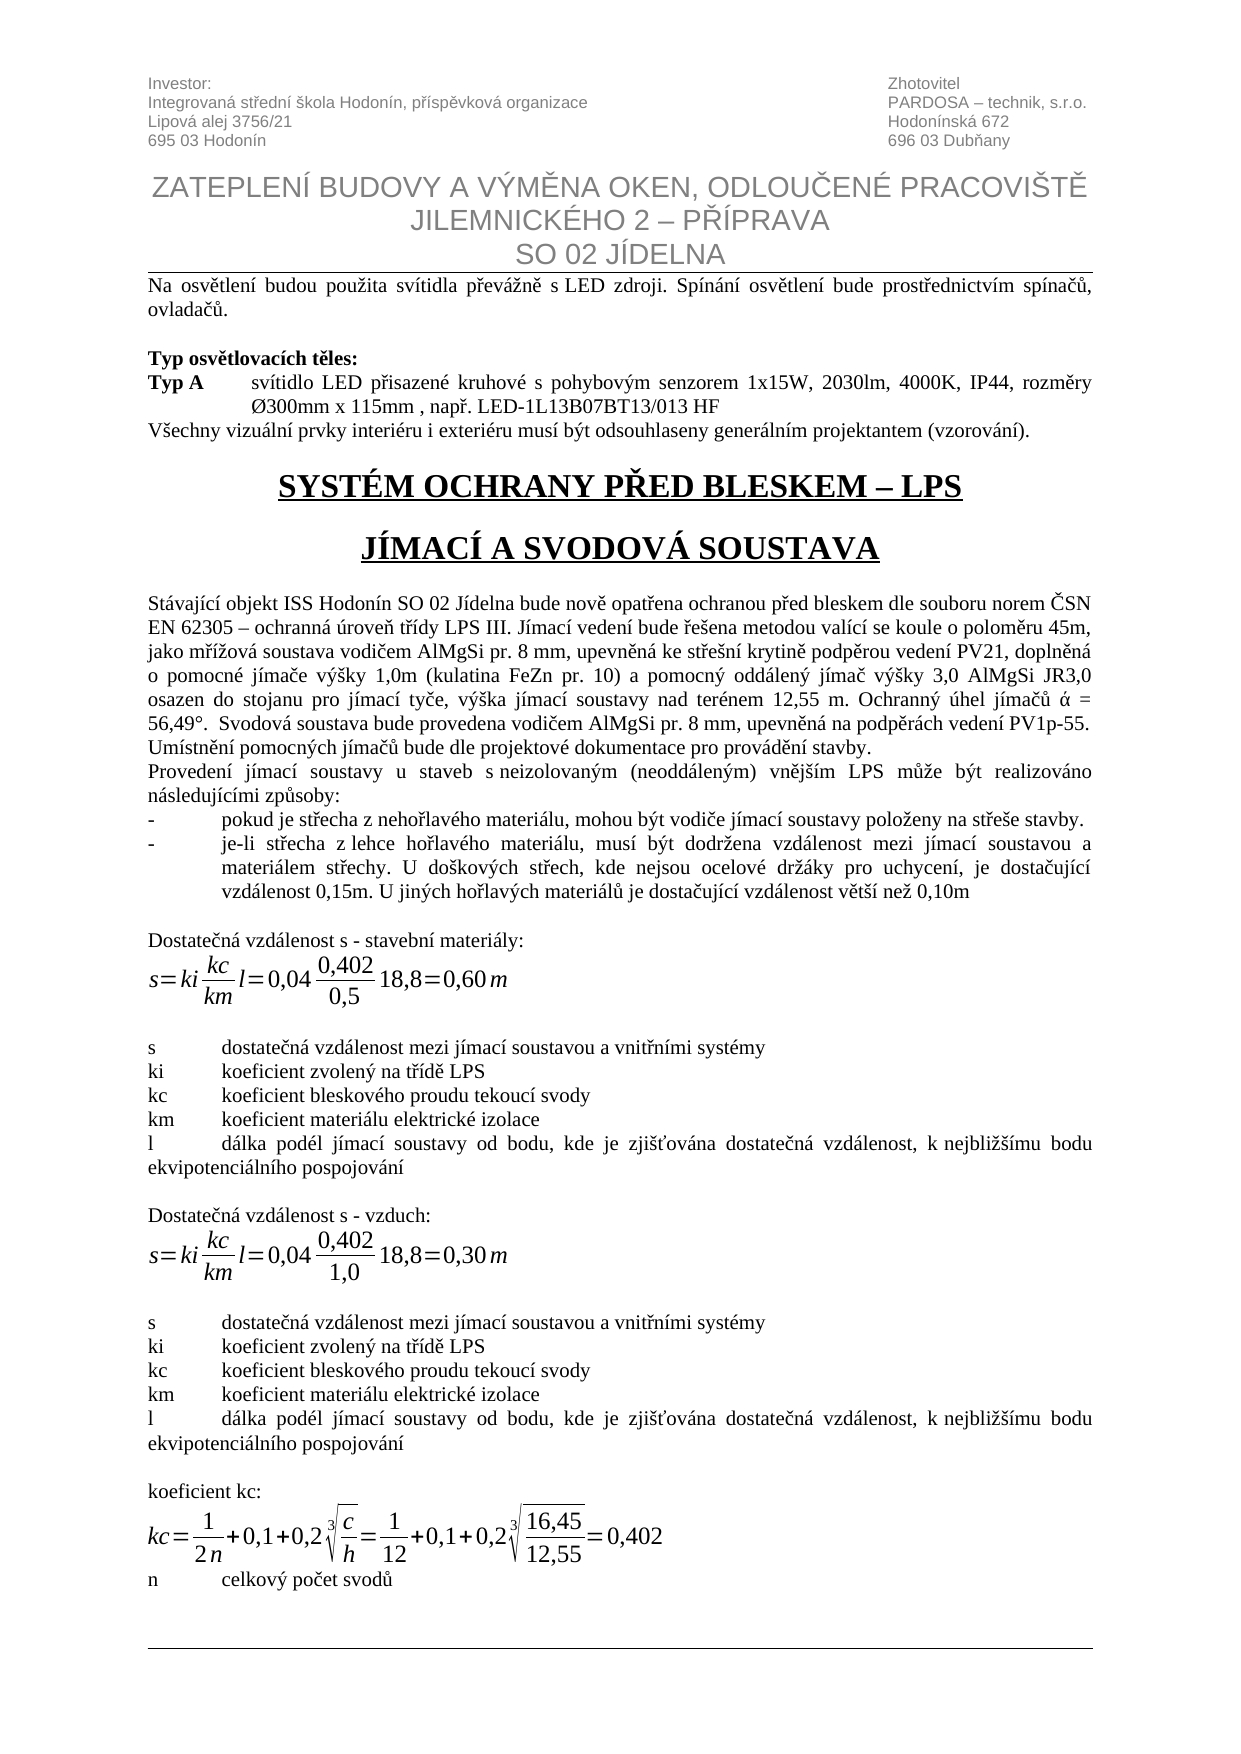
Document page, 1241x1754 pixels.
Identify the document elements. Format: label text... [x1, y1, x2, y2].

text Umístnění pomocných jímačů bude dle projektové dokumentace pro provádění stavby. [148, 735, 1093, 759]
list pokud je střecha z nehořlavého materiálu, mohou být vodiče jímací soustavy položeny na střeše stavby. [148, 807, 1093, 831]
list je-li střecha z lehce hořlavého materiálu, musí být dodržena vzdálenost mezi jímací soustavou a materiálem střechy. U doškových střech, kde nejsou ocelové držáky pro uchycení, je dostačující vzdálenost 0,15m. U jiných hořlavých materiálů je dostačující vzdálenost větší než 0,10m [148, 831, 1093, 903]
text km koeficient materiálu elektrické izolace [148, 1107, 1093, 1131]
text kc koeficient bleskového proudu tekoucí svody [148, 1083, 1093, 1107]
text s dostatečná vzdálenost mezi jímací soustavou a vnitřními systémy [148, 1034, 1093, 1059]
text l dálka podél jímací soustavy od bodu, kde je zjišťována dostatečná vzdálenost, k nejbližšímu bodu ekvipotenciálního pospojování [148, 1131, 1093, 1179]
text Všechny vizuální prvky interiéru i exteriéru musí být odsouhlaseny generálním projektantem (vzorování). [148, 418, 1093, 442]
text s dostatečná vzdálenost mezi jímací soustavou a vnitřními systémy [148, 1310, 1093, 1334]
text ki koeficient zvolený na třídě LPS [148, 1334, 1093, 1358]
text SYSTÉM OCHRANY PŘED BLESKEM – LPS [148, 466, 1093, 504]
text Typ A svítidlo LED přisazené kruhové s pohybovým senzorem 1x15W, 2030lm, 4000K, IP44, rozměry Ø300mm x 115mm , např. LED-1L13B07BT13/013 HF [148, 369, 1093, 418]
text Dostatečná vzdálenost s - vzduch: [148, 1203, 1093, 1227]
text Na osvětlení budou použita svítidla převážně s LED zdroji. Spínání osvětlení bude prostřednictvím spínačů, ovladačů. [148, 273, 1093, 321]
text Typ osvětlovacích těles: [148, 346, 1093, 369]
text Stávající objekt ISS Hodonín SO 02 Jídelna bude nově opatřena ochranou před bleskem dle souboru norem ČSN EN 62305 – ochranná úroveň třídy LPS III. Jímací vedení bude řešena metodou valící se koule o poloměru 45m, jako mřížová soustava vodičem AlMgSi pr. , upevněná ke střešní krytině podpěrou vedení PV21, doplněná o pomocné jímače výšky 1,0m (kulatina FeZn pr. 10) a pomocný oddálený jímač výšky 3,0 AlMgSi JR3,0 osazen do stojanu pro jímací tyče, výška jímací soustavy nad terénem 12,55 m. Ochranný úhel jímačů ά = 56,49°. Svodová soustava bude provedena vodičem AlMgSi pr. 8 mm, upevněná na podpěrách vedení PV1p-55. [148, 591, 1093, 735]
text n celkový počet svodů [148, 1567, 1093, 1591]
text koeficient kc: [148, 1478, 1093, 1503]
text l dálka podél jímací soustavy od bodu, kde je zjišťována dostatečná vzdálenost, k nejbližšímu bodu ekvipotenciálního pospojování [148, 1406, 1093, 1454]
text kc koeficient bleskového proudu tekoucí svody [148, 1358, 1093, 1382]
text Provedení jímací soustavy u staveb s neizolovaným (neoddáleným) vnějším LPS může být realizováno následujícími způsoby: [148, 759, 1093, 807]
text km koeficient materiálu elektrické izolace [148, 1382, 1093, 1406]
text JÍMACÍ A SVODOVÁ SOUSTAVA [148, 528, 1093, 567]
text Dostatečná vzdálenost s - stavební materiály: [148, 927, 1093, 952]
text ki koeficient zvolený na třídě LPS [148, 1059, 1093, 1083]
